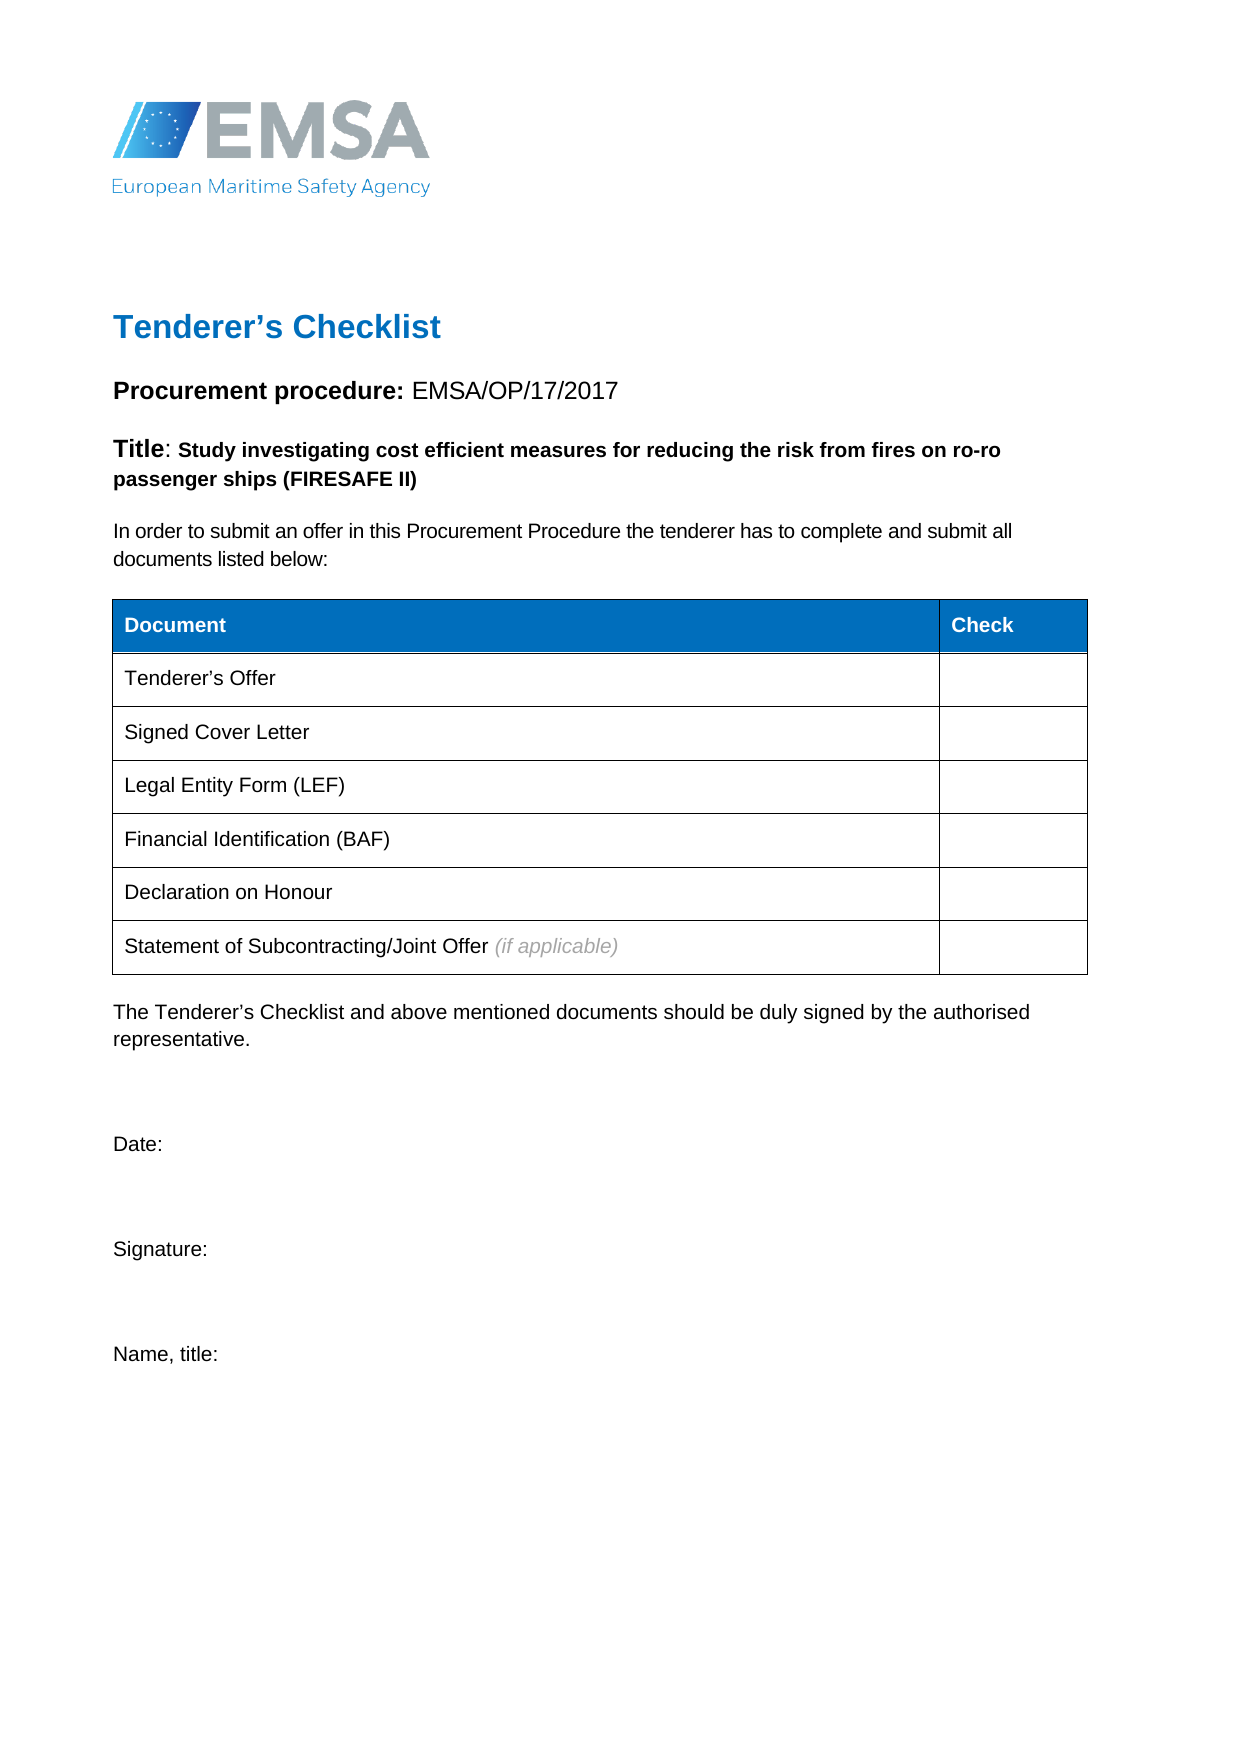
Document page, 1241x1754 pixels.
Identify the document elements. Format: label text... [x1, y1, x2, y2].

table_cell [940, 761, 1087, 813]
picture [112, 100, 430, 197]
table_header Document [113, 600, 939, 652]
text Title: Study investigating cost efficient measures for reducing the risk from fires on ro-ro passenger ships (FIRESAFE II) [113, 434, 1098, 490]
table_cell Statement of Subcontracting/Joint Offer (if applicable) [113, 921, 939, 974]
table_cell [940, 707, 1087, 759]
table_cell [940, 654, 1087, 706]
text Name, title: [113, 1342, 1127, 1366]
table_cell Financial Identification (BAF) [113, 814, 939, 867]
text Date: [113, 1132, 1127, 1156]
text In order to submit an offer in this Procurement Procedure the tenderer has to complete and submit all documents listed below: [113, 519, 1098, 570]
table_cell [940, 921, 1087, 974]
subtitle Tenderer’s Checklist [113, 307, 1127, 345]
table_cell Signed Cover Letter [113, 707, 939, 759]
table_cell [940, 868, 1087, 920]
table_header Check [940, 600, 1087, 652]
table_cell Tenderer’s Offer [113, 654, 939, 706]
table_cell Declaration on Honour [113, 868, 939, 920]
text Signature: [113, 1237, 1127, 1261]
text The Tenderer’s Checklist and above mentioned documents should be duly signed by the authorised representative. [113, 1000, 1127, 1051]
table_cell [940, 814, 1087, 867]
text Procurement procedure: EMSA/OP/17/2017 [113, 376, 1098, 405]
table_cell Legal Entity Form (LEF) [113, 761, 939, 813]
